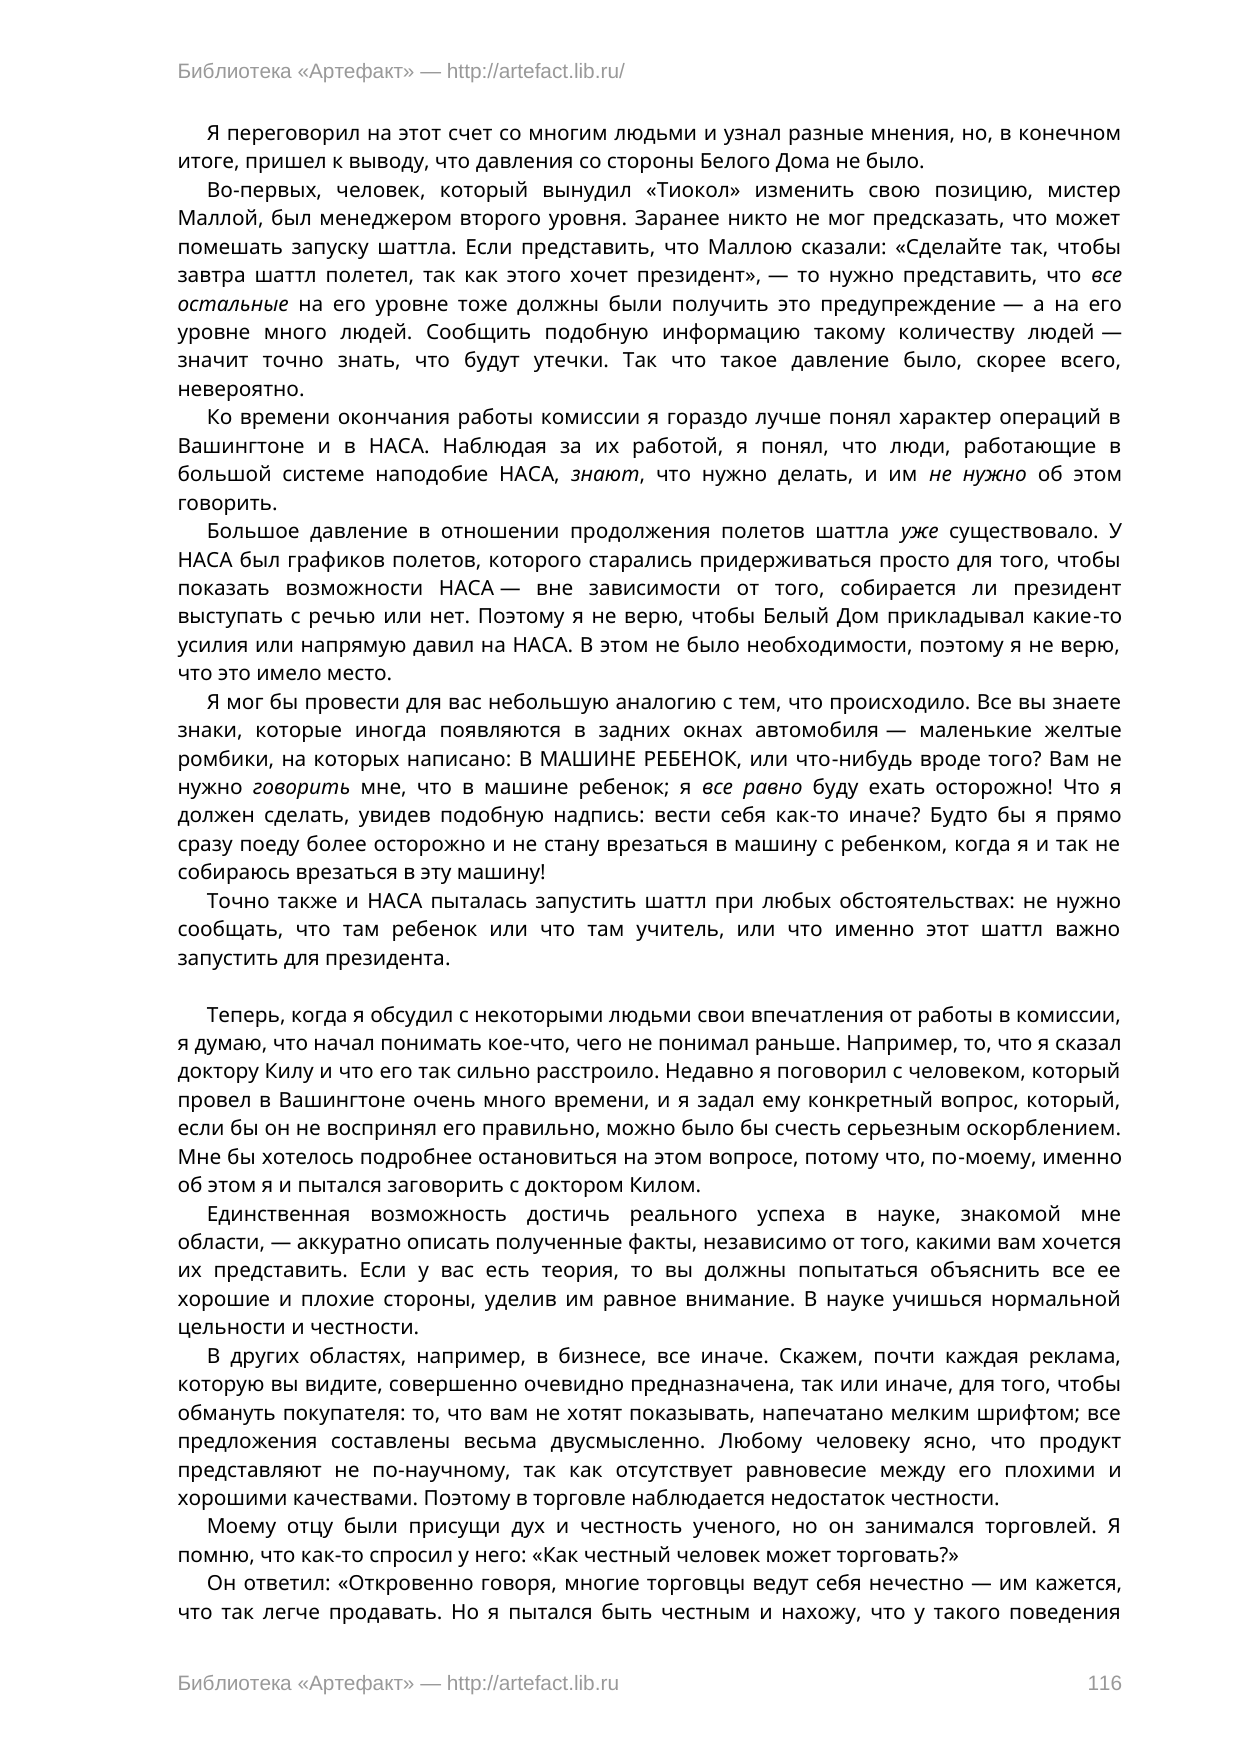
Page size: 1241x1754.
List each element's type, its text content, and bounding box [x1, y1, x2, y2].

text Ко времени окончания работы комиссии я гораздо лучше понял характер операций в Вашингтоне и в НАСА. Наблюдая за их работой, я понял, что люди, работающие в большой системе наподобие НАСА, знают, что нужно делать, и им не нужно об этом говорить. [177, 402, 1122, 516]
text Теперь, когда я обсудил с некоторыми людьми свои впечатления от работы в комиссии, я думаю, что начал понимать кое-что, чего не понимал раньше. Например, то, что я сказал доктору Килу и что его так сильно расстроило. Недавно я поговорил с человеком, который провел в Вашингтоне очень много времени, и я задал ему конкретный вопрос, который, если бы он не воспринял его правильно, можно было бы счесть серьезным оскорблением. Мне бы хотелось подробнее остановиться на этом вопросе, потому что, по-моему, именно об этом я и пытался заговорить с доктором Килом. [177, 1000, 1122, 1199]
text Единственная возможность достичь реального успеха в науке, знакомой мне области, — аккуратно описать полученные факты, независимо от того, какими вам хочется их представить. Если у вас есть теория, то вы должны попытаться объяснить все ее хорошие и плохие стороны, уделив им равное внимание. В науке учишься нормальной цельности и честности. [177, 1199, 1122, 1341]
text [177, 1568, 1122, 1625]
text Большое давление в отношении продолжения полетов шаттла уже существовало. У НАСА был графиков полетов, которого старались придерживаться просто для того, чтобы показать возможности НАСА — вне зависимости от того, собирается ли президент выступать с речью или нет. Поэтому я не верю, чтобы Белый Дом прикладывал какие-то усилия или напрямую давил на НАСА. В этом не было необходимости, поэтому я не верю, что это имело место. [177, 516, 1122, 687]
text Во-первых, человек, который вынудил «Тиокол» изменить свою позицию, мистер Маллой, был менеджером второго уровня. Заранее никто не мог предсказать, что может помешать запуску шаттла. Если представить, что Маллою сказали: «Сделайте так, чтобы завтра шаттл полетел, так как этого хочет президент», — то нужно представить, что все остальные на его уровне тоже должны были получить это предупреждение — а на его уровне много людей. Сообщить подобную информацию такому количеству людей — значит точно знать, что будут утечки. Так что такое давление было, скорее всего, невероятно. [177, 175, 1122, 402]
text Моему отцу были присущи дух и честность ученого, но он занимался торговлей. Я помню, что как-то спросил у него: «Как честный человек может торговать?» [177, 1512, 1122, 1568]
text Я мог бы провести для вас небольшую аналогию с тем, что происходило. Все вы знаете знаки, которые иногда появляются в задних окнах автомобиля — маленькие желтые ромбики, на которых написано: В МАШИНЕ РЕБЕНОК, или что-нибудь вроде того? Вам не нужно говорить мне, что в машине ребенок; я все равно буду ехать осторожно! Что я должен сделать, увидев подобную надпись: вести себя как-то иначе? Будто бы я прямо сразу поеду более осторожно и не стану врезаться в машину с ребенком, когда я и так не собираюсь врезаться в эту машину! [177, 687, 1122, 886]
text Я переговорил на этот счет со многим людьми и узнал разные мнения, но, в конечном итоге, пришел к выводу, что давления со стороны Белого Дома не было. [177, 118, 1122, 175]
text В других областях, например, в бизнесе, все иначе. Скажем, почти каждая реклама, которую вы видите, совершенно очевидно предназначена, так или иначе, для того, чтобы обмануть покупателя: то, что вам не хотят показывать, напечатано мелким шрифтом; все предложения составлены весьма двусмысленно. Любому человеку ясно, что продукт представляют не по-научному, так как отсутствует равновесие между его плохими и хорошими качествами. Поэтому в торговле наблюдается недостаток честности. [177, 1341, 1122, 1512]
text Точно также и НАСА пыталась запустить шаттл при любых обстоятельствах: не нужно сообщать, что там ребенок или что там учитель, или что именно этот шаттл важно запустить для президента. [177, 886, 1122, 971]
